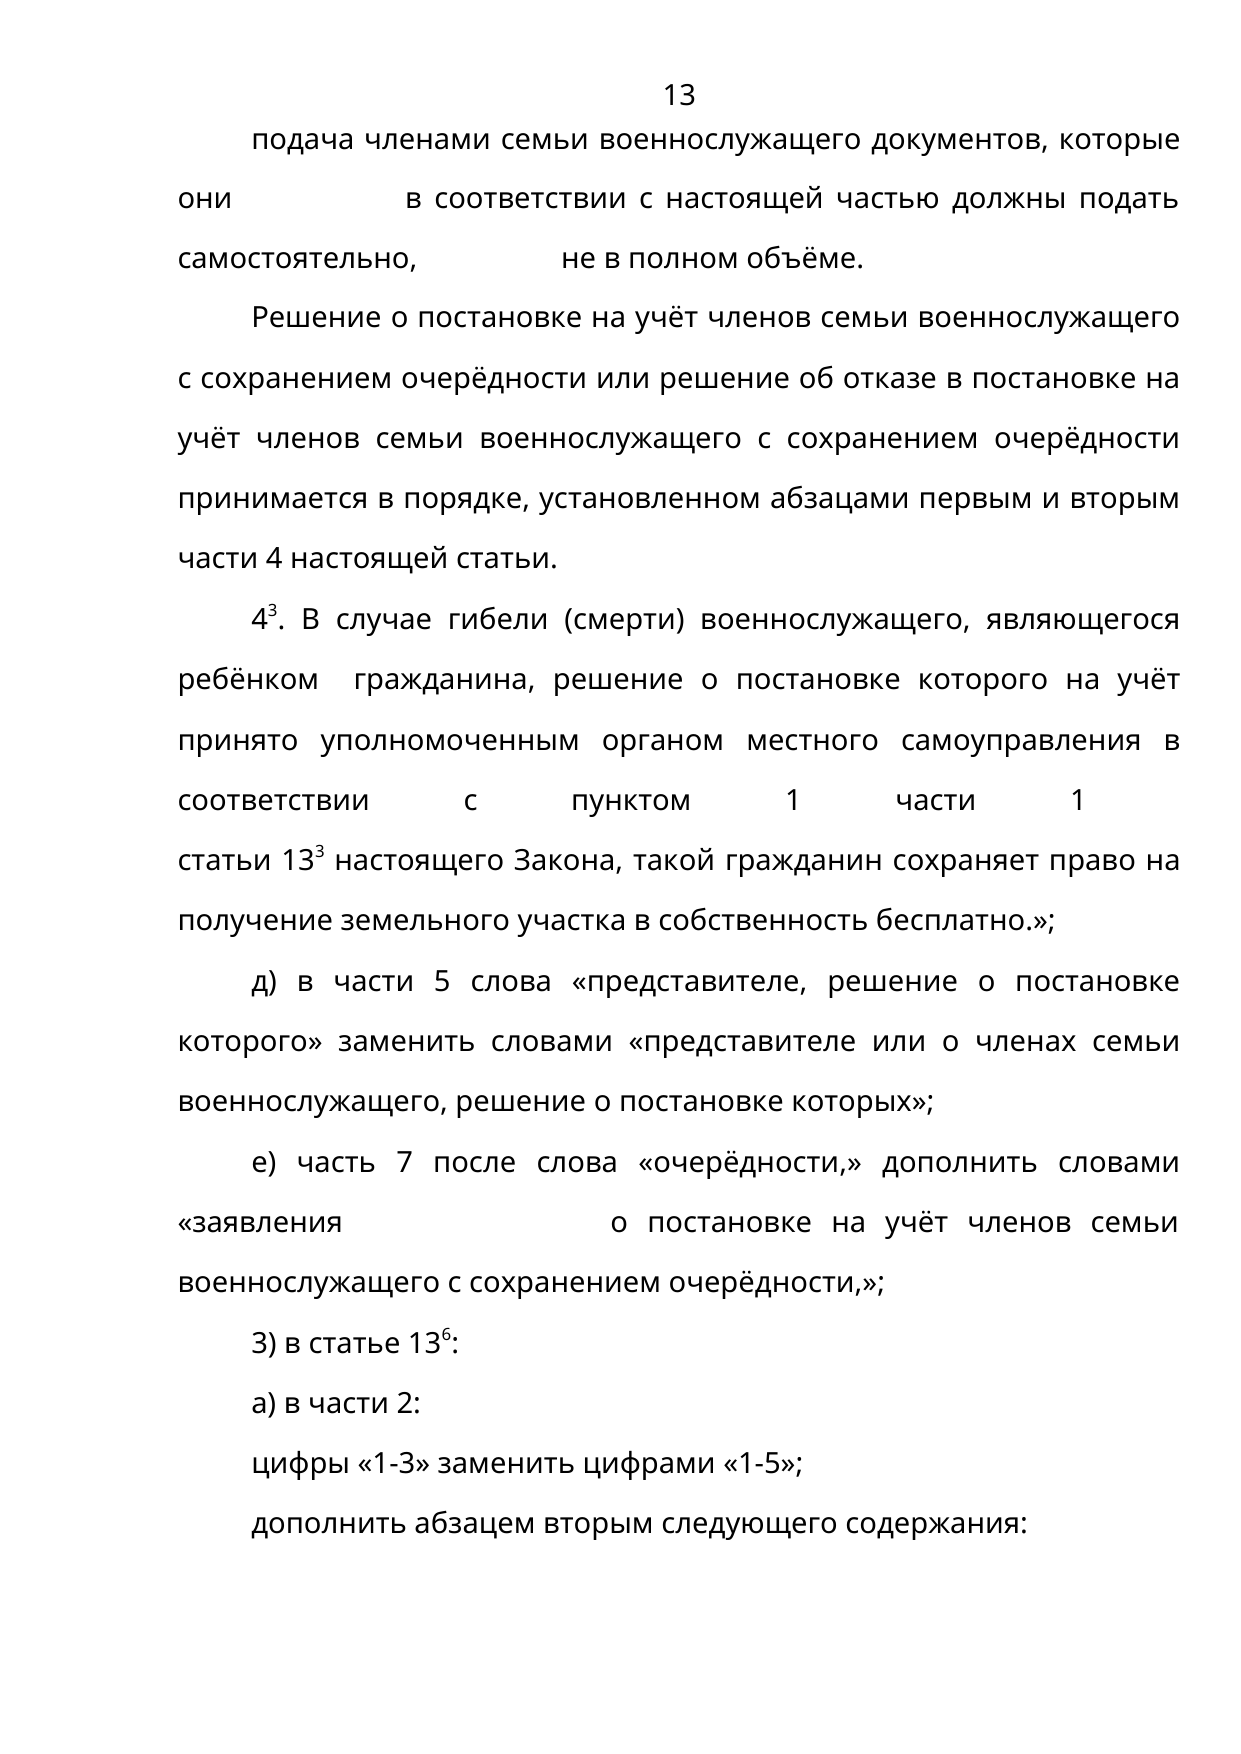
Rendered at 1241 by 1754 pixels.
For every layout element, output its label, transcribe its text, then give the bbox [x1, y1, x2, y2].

text цифры «1-3» заменить цифрами «1-5»; [177, 1442, 1181, 1482]
text а) в части 2: [177, 1382, 1181, 1422]
text подача членами семьи военнослужащего документов, которые они в соответствии с настоящей частью должны подать самостоятельно, не в полном объёме. [177, 118, 1181, 277]
text е) часть 7 после слова «очерёдности,» дополнить словами «заявления о постановке на учёт членов семьи военнослужащего с сохранением очерёдности,»; [177, 1141, 1181, 1301]
text 3) в статье 136: [177, 1322, 1181, 1362]
text д) в части 5 слова «представителе, решение о постановке которого» заменить словами «представителе или о членах семьи военнослужащего, решение о постановке которых»; [177, 960, 1181, 1120]
text дополнить абзацем вторым следующего содержания: [177, 1503, 1181, 1542]
text 43. В случае гибели (смерти) военнослужащего, являющегося ребёнком гражданина, решение о постановке которого на учёт принято уполномоченным органом местного самоуправления в соответствии с пунктом 1 части 1 статьи 133 настоящего Закона, такой гражданин сохраняет право на получение земельного участка в собственность бесплатно.»; [177, 598, 1181, 939]
text Решение о постановке на учёт членов семьи военнослужащего с сохранением очерёдности или решение об отказе в постановке на учёт членов семьи военнослужащего с сохранением очерёдности принимается в порядке, установленном абзацами первым и вторым части 4 настоящей статьи. [177, 297, 1181, 577]
